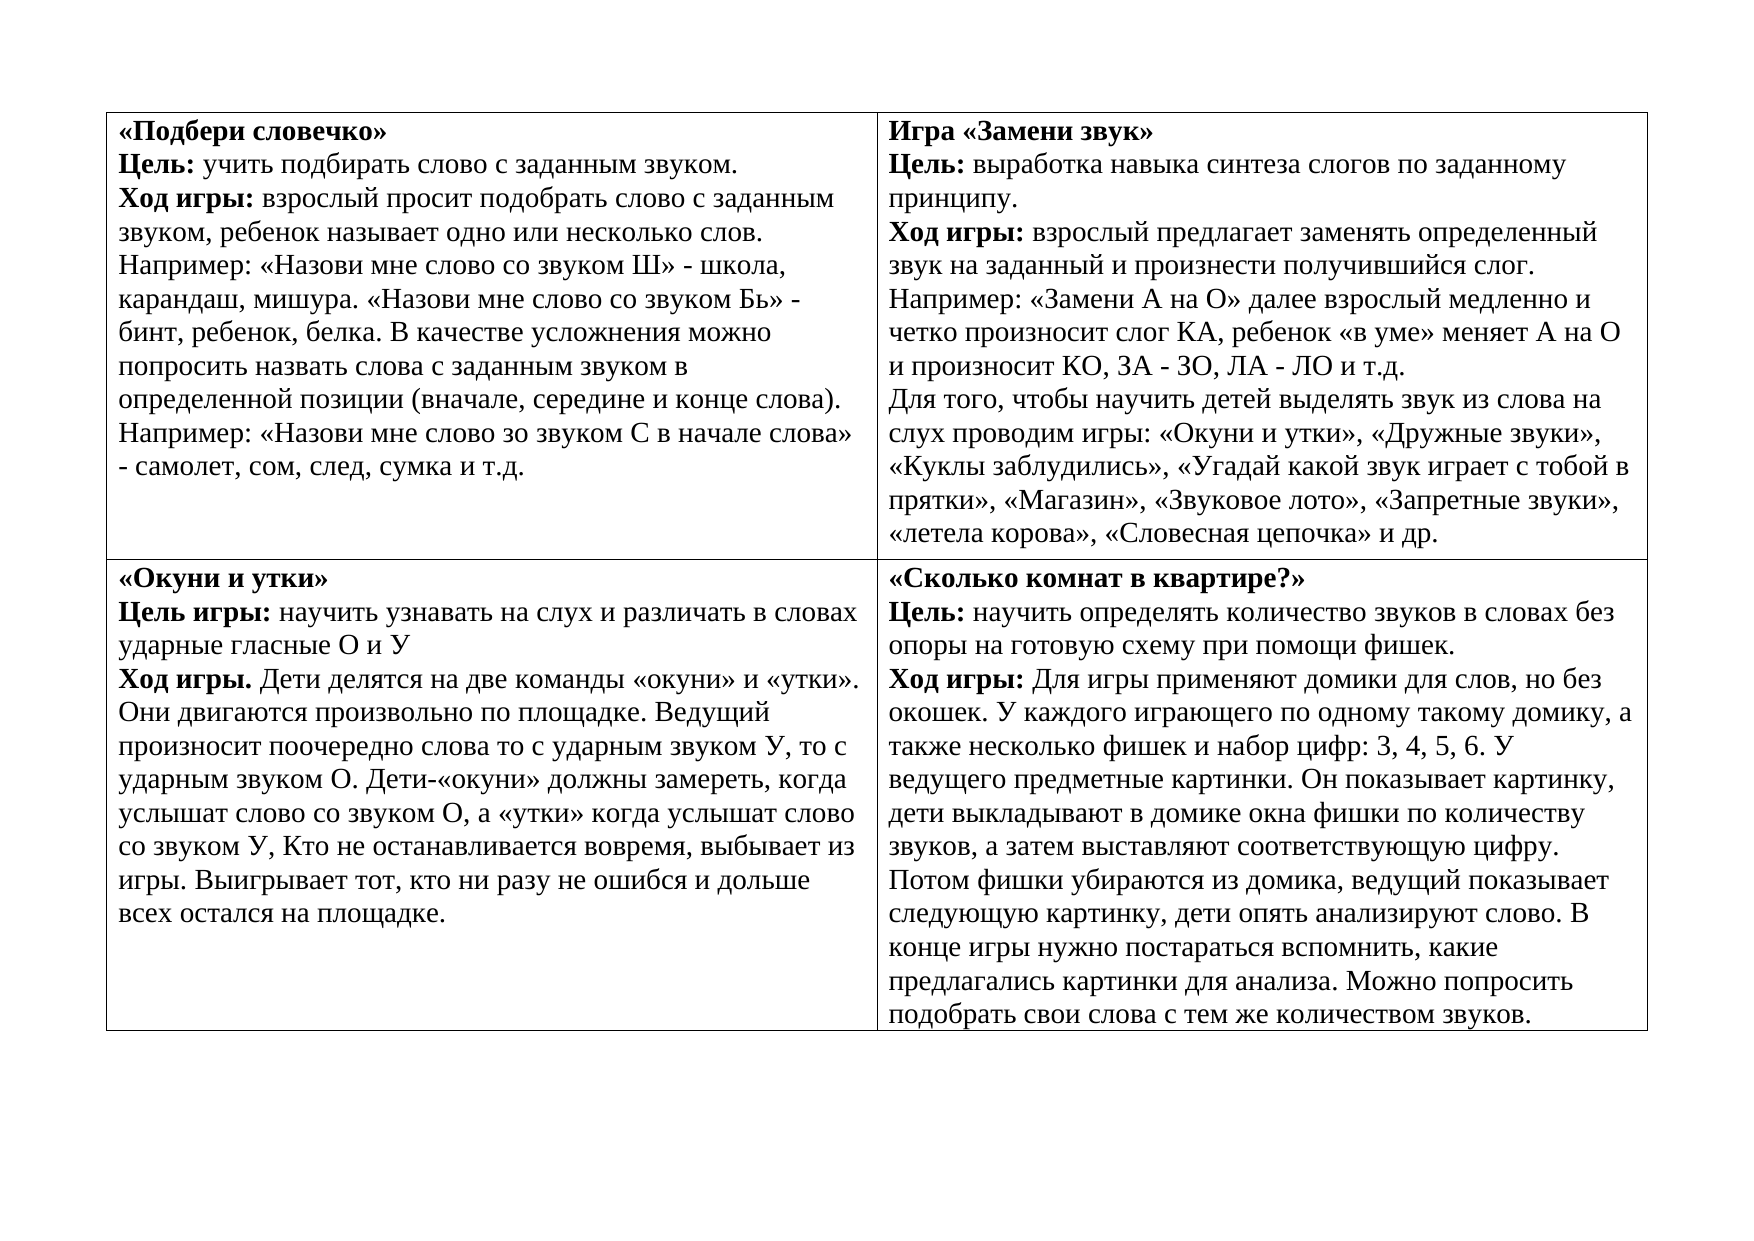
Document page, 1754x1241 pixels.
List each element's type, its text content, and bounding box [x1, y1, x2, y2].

table_header Игра «Замени звук» Цель: выработка навыка синтеза слогов по заданному принципу. Ход игры: взрослый предлагает заменять определенный звук на заданный и произнести получившийся слог. Например: «Замени А на О» далее взрослый медленно и четко произносит слог КА, ребенок «в уме» меняет А на О и произносит КО, ЗА - ЗО, ЛА - ЛО и т.д. Для того, чтобы научить детей выделять звук из слова на слух проводим игры: «Окуни и утки», «Дружные звуки», «Куклы заблудились», «Угадай какой звук играет с тобой в прятки», «Магазин», «Звуковое лото», «Запретные звуки», «летела корова», «Словесная цепочка» и др. [878, 113, 1647, 559]
table_cell «Сколько комнат в квартире?» Цель: научить определять количество звуков в словах без опоры на готовую схему при помощи фишек. Ход игры: Для игры применяют домики для слов, но без окошек. У каждого играющего по одному такому домику, а также несколько фишек и набор цифр: 3, 4, 5, 6. У ведущего предметные картинки. Он показывает картинку, дети выкладывают в домике окна фишки по количеству звуков, а затем выставляют соответствующую цифру. Потом фишки убираются из домика, ведущий показывает следующую картинку, дети опять анализируют слово. В конце игры нужно постараться вспомнить, какие предлагались картинки для анализа. Можно попросить подобрать свои слова с тем же количеством звуков. [878, 560, 1647, 1030]
table_header «Подбери словечко» Цель: учить подбирать слово с заданным звуком. Ход игры: взрослый просит подобрать слово с заданным звуком, ребенок называет одно или несколько слов. Например: «Назови мне слово со звуком Ш» - школа, карандаш, мишура. «Назови мне слово со звуком Бь» - бинт, ребенок, белка. В качестве усложнения можно попросить назвать слова с заданным звуком в определенной позиции (вначале, середине и конце слова). Например: «Назови мне слово зо звуком С в начале слова» - самолет, сом, след, сумка и т.д. [107, 113, 877, 559]
table_cell «Окуни и утки» Цель игры: научить узнавать на слух и различать в словах ударные гласные О и У Ход игры. Дети делятся на две команды «окуни» и «утки». Они двигаются произвольно по площадке. Ведущий произносит поочередно слова то с ударным звуком У, то с ударным звуком О. Дети-«окуни» должны замереть, когда услышат слово со звуком О, а «утки» когда услышат слово со звуком У, Кто не останавливается вовремя, выбывает из игры. Выигрывает тот, кто ни разу не ошибся и дольше всех остался на площадке. [107, 560, 877, 1030]
